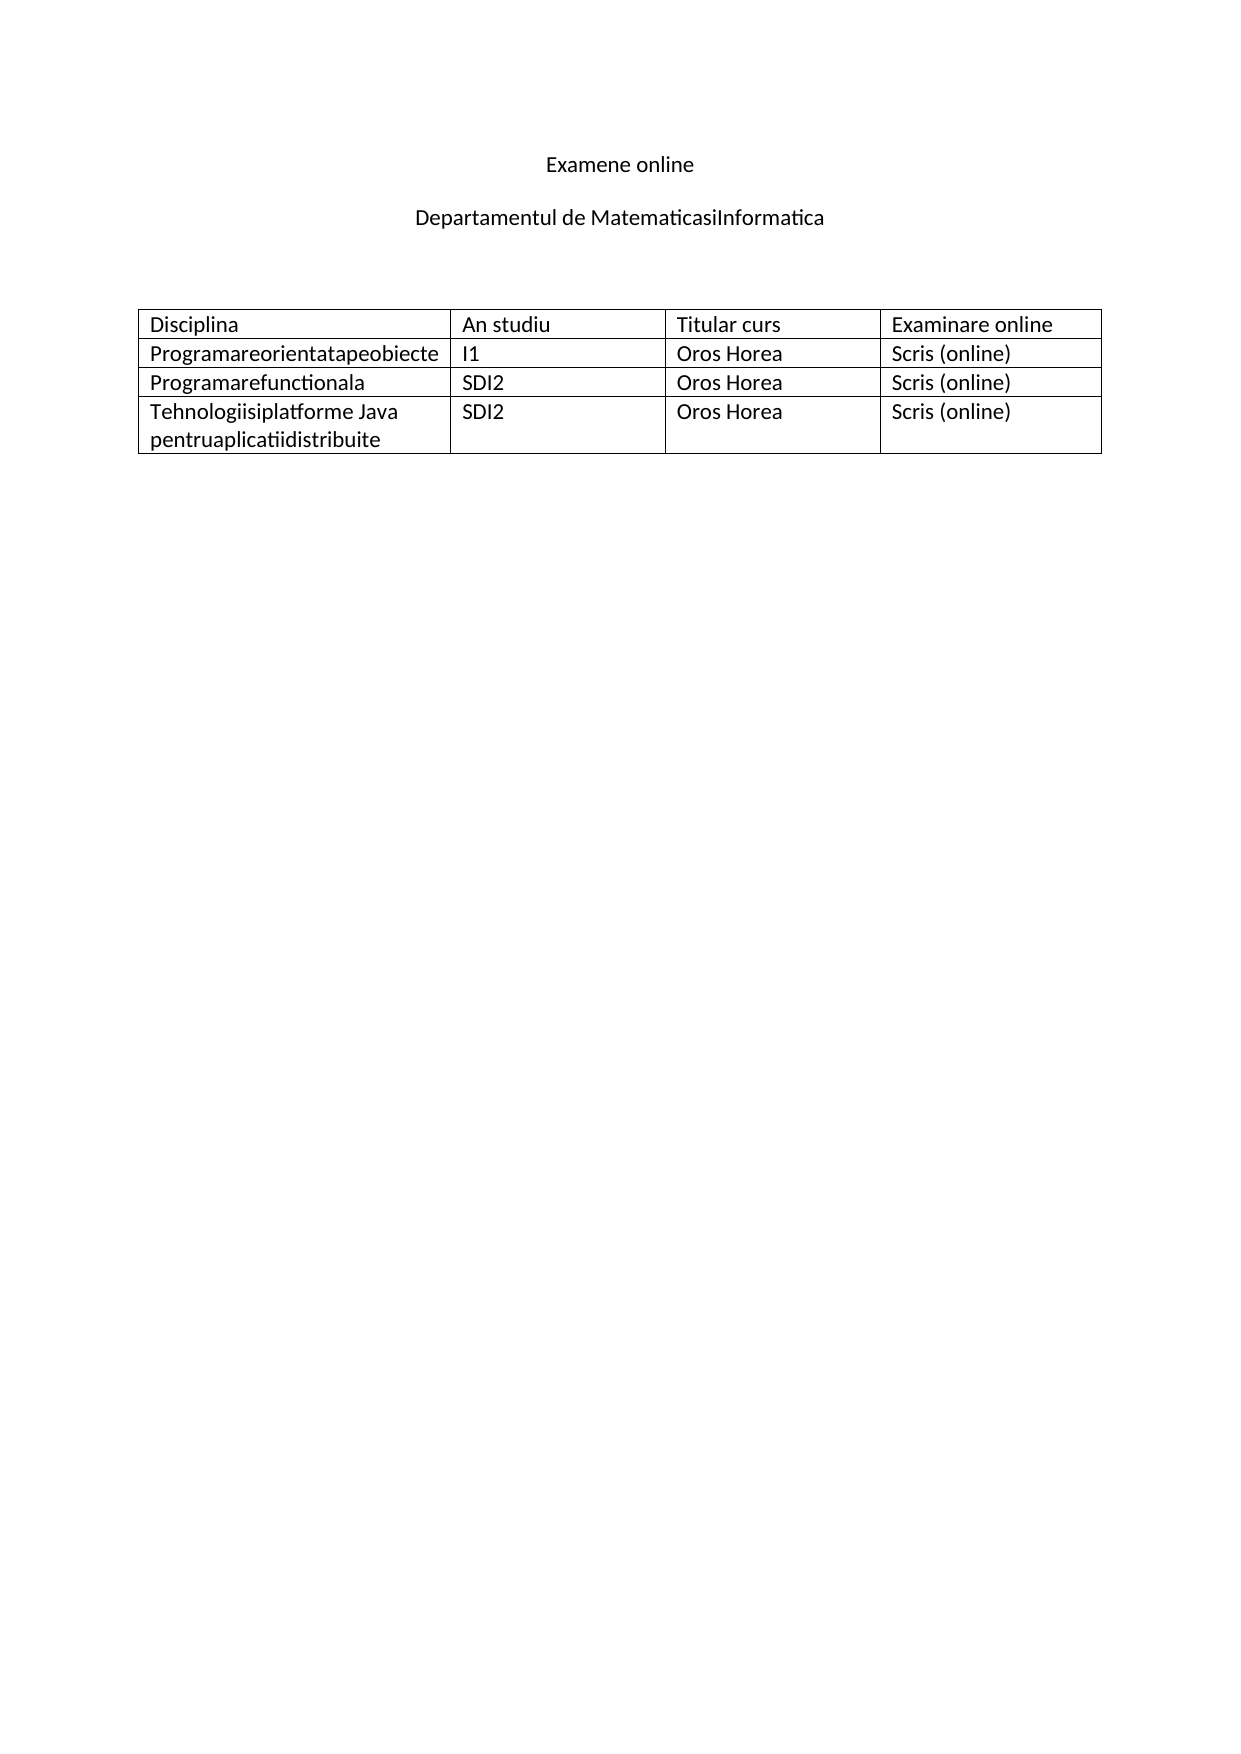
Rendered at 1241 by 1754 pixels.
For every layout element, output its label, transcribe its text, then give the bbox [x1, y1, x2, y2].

table_header Examinare online [881, 310, 1101, 338]
table_header Titular curs [666, 310, 880, 338]
table_cell Programareorientatapeobiecte [139, 339, 450, 367]
table_cell Oros Horea [666, 339, 880, 367]
table_header An studiu [451, 310, 665, 338]
table_cell Scris (online) [881, 339, 1101, 367]
text Examene online [150, 150, 1090, 178]
table_cell Programarefunctionala [139, 368, 450, 396]
table_cell SDI2 [451, 368, 665, 396]
table_cell SDI2 [451, 397, 665, 453]
table_cell Oros Horea [666, 368, 880, 396]
table_cell I1 [451, 339, 665, 367]
table_cell Oros Horea [666, 397, 880, 453]
table_cell Tehnologiisiplatforme Java pentruaplicatiidistribuite [139, 397, 450, 453]
table_cell Scris (online) [881, 368, 1101, 396]
table_cell Scris (online) [881, 397, 1101, 453]
table_header Disciplina [139, 310, 450, 338]
text Departamentul de MatematicasiInformatica [150, 203, 1090, 231]
